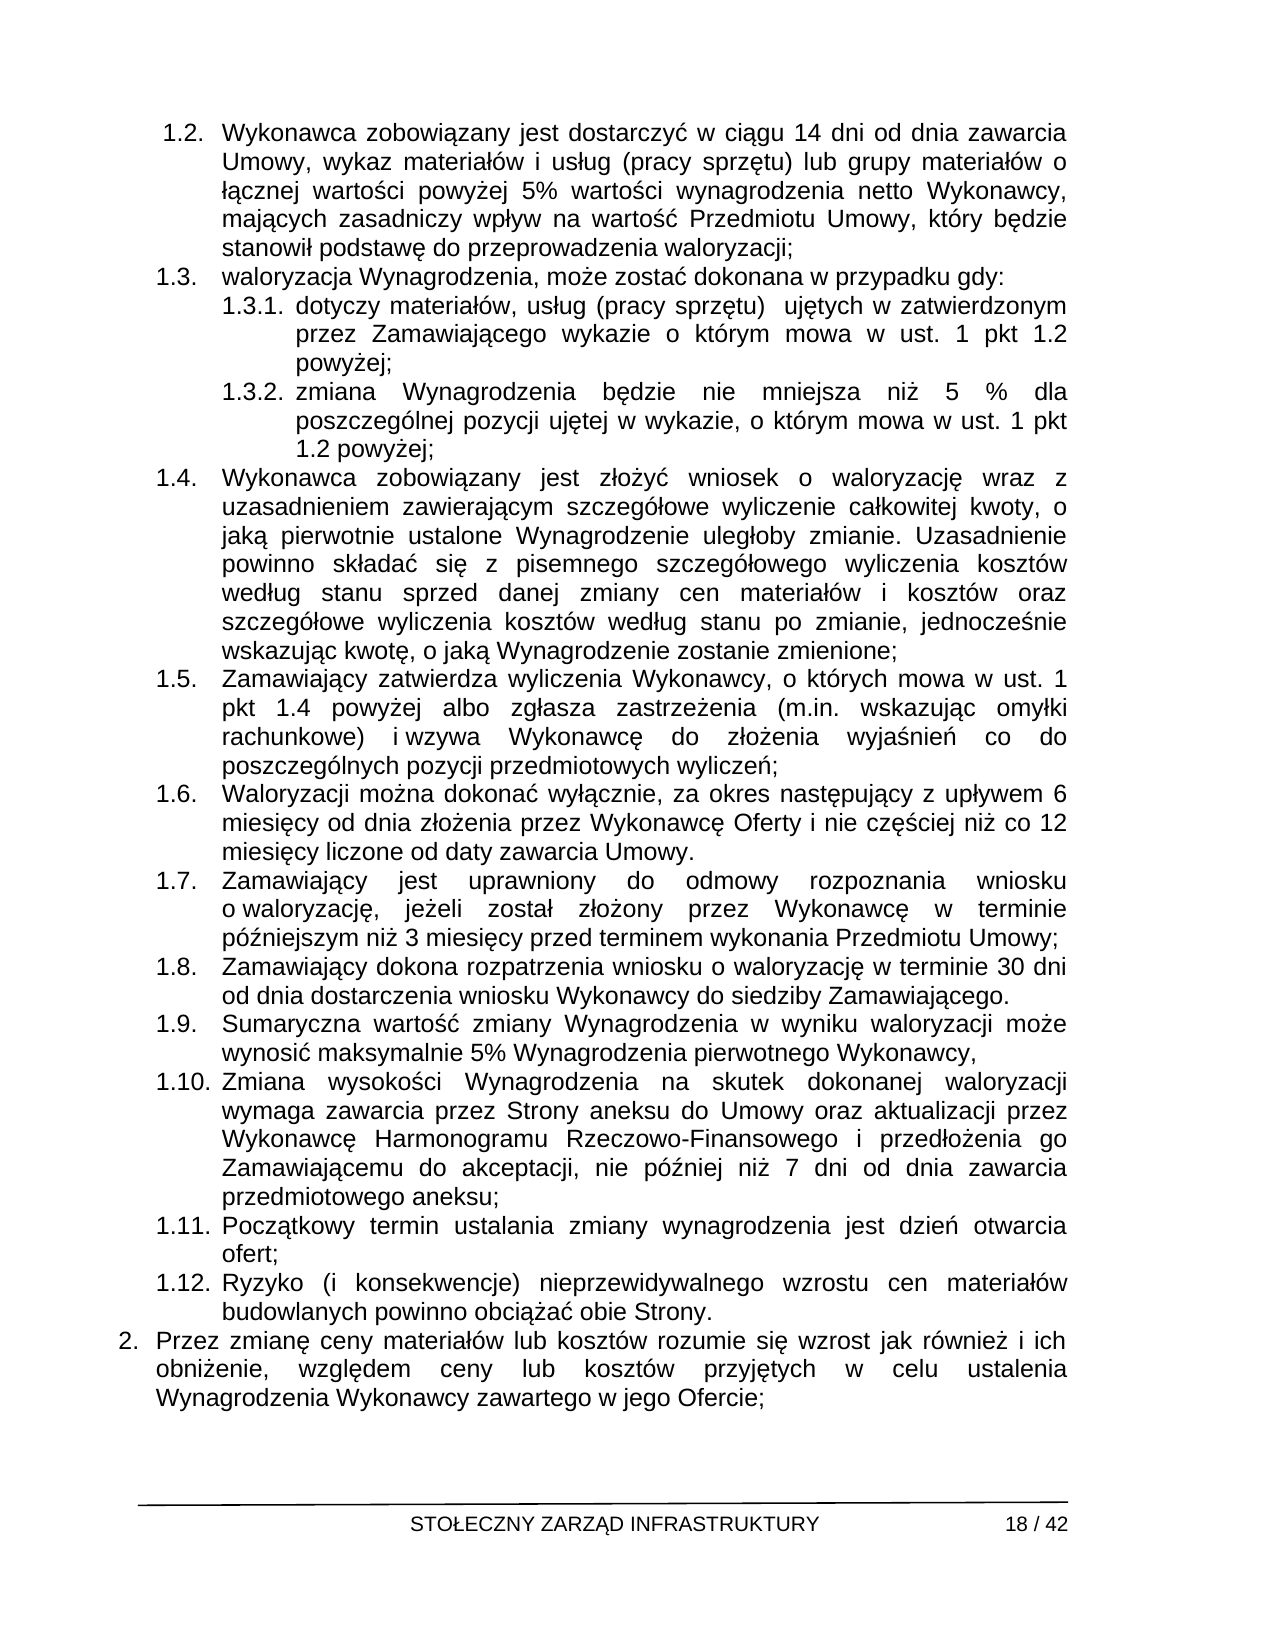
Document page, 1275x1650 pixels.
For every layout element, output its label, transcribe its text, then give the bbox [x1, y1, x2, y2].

list dotyczy materiałów, usług (pracy sprzętu) ujętych w zatwierdzonym przez Zamawiającego wykazie o którym mowa w ust. 1 pkt 1.2 powyżej; [222, 291, 1068, 377]
list Wykonawca zobowiązany jest złożyć wniosek o waloryzację wraz z uzasadnieniem zawierającym szczegółowe wyliczenie całkowitej kwoty, o jaką pierwotnie ustalone Wynagrodzenie uległoby zmianie. Uzasadnienie powinno składać się z pisemnego szczegółowego wyliczenia kosztów według stanu sprzed danej zmiany cen materiałów i kosztów oraz szczegółowe wyliczenia kosztów według stanu po zmianie, jednocześnie wskazując kwotę, o jaką Wynagrodzenie zostanie zmienione; [156, 463, 1068, 664]
list waloryzacja Wynagrodzenia, może zostać dokonana w przypadku gdy: [156, 262, 1068, 291]
list Zamawiający dokona rozpatrzenia wniosku o waloryzację w terminie 30 dni od dnia dostarczenia wniosku Wykonawcy do siedziby Zamawiającego. [156, 952, 1068, 1009]
list Zmiana wysokości Wynagrodzenia na skutek dokonanej waloryzacji wymaga zawarcia przez Strony aneksu do Umowy oraz aktualizacji przez Wykonawcę Harmonogramu Rzeczowo-Finansowego i przedłożenia go Zamawiającemu do akceptacji, nie później niż 7 dni od dnia zawarcia przedmiotowego aneksu; [156, 1067, 1068, 1211]
list Waloryzacji można dokonać wyłącznie, za okres następujący z upływem 6 miesięcy od dnia złożenia przez Wykonawcę Oferty i nie częściej niż co 12 miesięcy liczone od daty zawarcia Umowy. [156, 779, 1068, 866]
list Sumaryczna wartość zmiany Wynagrodzenia w wyniku waloryzacji może wynosić maksymalnie 5% Wynagrodzenia pierwotnego Wykonawcy, [156, 1009, 1068, 1067]
list Zamawiający zatwierdza wyliczenia Wykonawcy, o których mowa w ust. 1 pkt 1.4 powyżej albo zgłasza zastrzeżenia (m.in. wskazując omyłki rachunkowe) i wzywa Wykonawcę do złożenia wyjaśnień co do poszczególnych pozycji przedmiotowych wyliczeń; [156, 664, 1068, 779]
list Przez zmianę ceny materiałów lub kosztów rozumie się wzrost jak również i ich obniżenie, względem ceny lub kosztów przyjętych w celu ustalenia Wynagrodzenia Wykonawcy zawartego w jego Ofercie; [118, 1326, 1068, 1412]
list Ryzyko (i konsekwencje) nieprzewidywalnego wzrostu cen materiałów budowlanych powinno obciążać obie Strony. [156, 1268, 1068, 1326]
list Początkowy termin ustalania zmiany wynagrodzenia jest dzień otwarcia ofert; [156, 1211, 1068, 1268]
list zmiana Wynagrodzenia będzie nie mniejsza niż 5 % dla poszczególnej pozycji ujętej w wykazie, o którym mowa w ust. 1 pkt 1.2 powyżej; [222, 377, 1068, 463]
list Wykonawca zobowiązany jest dostarczyć w ciągu 14 dni od dnia zawarcia Umowy, wykaz materiałów i usług (pracy sprzętu) lub grupy materiałów o łącznej wartości powyżej 5% wartości wynagrodzenia netto Wykonawcy, mających zasadniczy wpływ na wartość Przedmiotu Umowy, który będzie stanowił podstawę do przeprowadzenia waloryzacji; [162, 118, 1068, 262]
list Zamawiający jest uprawniony do odmowy rozpoznania wniosku o waloryzację, jeżeli został złożony przez Wykonawcę w terminie późniejszym niż 3 miesięcy przed terminem wykonania Przedmiotu Umowy; [156, 866, 1068, 952]
